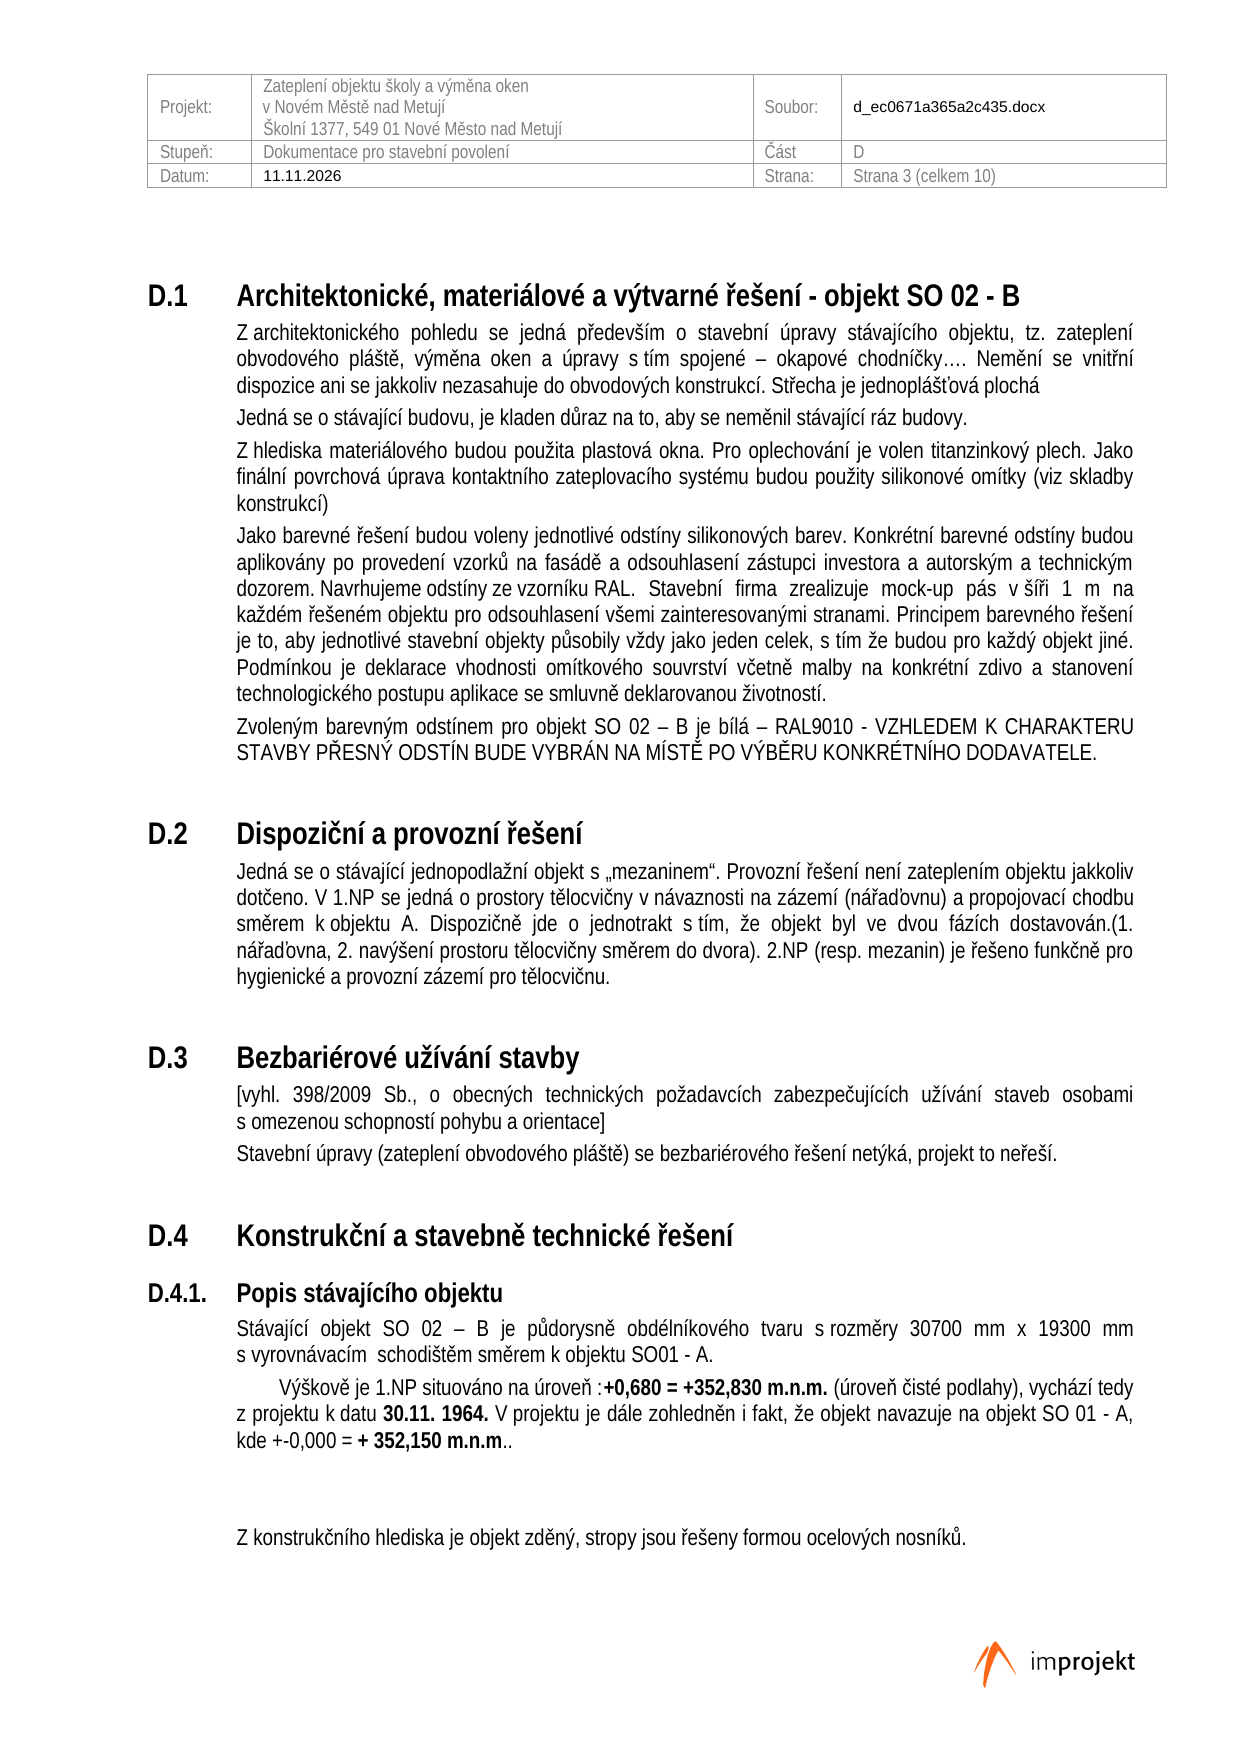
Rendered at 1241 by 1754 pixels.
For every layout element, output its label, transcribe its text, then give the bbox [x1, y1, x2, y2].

subtitle Architektonické, materiálové a výtvarné řešení - objekt SO 02 - B [148, 277, 1134, 313]
subtitle Dispoziční a provozní řešení [148, 816, 1134, 851]
text Výškově je 1.NP situováno na úroveň :+0,680 = +352,830 m.n.m. (úroveň čisté podlahy), vychází tedy z projektu k datu 30.11. 1964. V projektu je dále zohledněn i fakt, že objekt navazuje na objekt SO 01 - A, kde +-0,000 = + 352,150 m.n.m.. [236, 1374, 1134, 1453]
text [vyhl. 398/2009 Sb., o obecných technických požadavcích zabezpečujících užívání staveb osobami s omezenou schopností pohybu a orientace] [236, 1081, 1134, 1134]
picture [972, 1639, 1137, 1689]
text Zvoleným barevným odstínem pro objekt SO 02 – B je bílá – RAL9010 - VZHLEDEM K CHARAKTERU STAVBY PŘESNÝ ODSTÍN BUDE VYBRÁN NA MÍSTĚ PO VÝBĚRU KONKRÉTNÍHO DODAVATELE. [236, 713, 1134, 766]
text Z hlediska materiálového budou použita plastová okna. Pro oplechování je volen titanzinkový plech. Jako finální povrchová úprava kontaktního zateplovacího systému budou použity silikonové omítky (viz skladby konstrukcí) [236, 437, 1134, 516]
text Jedná se o stávající jednopodlažní objekt s „mezaninem“. Provozní řešení není zateplením objektu jakkoliv dotčeno. V 1.NP se jedná o prostory tělocvičny v návaznosti na zázemí (nářaďovnu) a propojovací chodbu směrem k objektu A. Dispozičně jde o jednotrakt s tím, že objekt byl ve dvou fázích dostavován.(1. nářaďovna, 2. navýšení prostoru tělocvičny směrem do dvora). 2.NP (resp. mezanin) je řešeno funkčně pro hygienické a provozní zázemí pro tělocvičnu. [236, 858, 1134, 989]
subtitle Bezbariérové užívání stavby [148, 1039, 1134, 1075]
text Z architektonického pohledu se jedná především o stavební úpravy stávajícího objektu, tz. zateplení obvodového pláště, výměna oken a úpravy s tím spojené – okapové chodníčky…. Nemění se vnitřní dispozice ani se jakkoliv nezasahuje do obvodových konstrukcí. Střecha je jednoplášťová plochá [236, 319, 1134, 398]
text Jedná se o stávající budovu, je kladen důraz na to, aby se neměnil stávající ráz budovy. [236, 404, 1134, 431]
subtitle Popis stávajícího objektu [148, 1278, 1134, 1309]
text Z konstrukčního hlediska je objekt zděný, stropy jsou řešeny formou ocelových nosníků. [236, 1524, 1134, 1551]
text Stavební úpravy (zateplení obvodového pláště) se bezbariérového řešení netýká, projekt to neřeší. [236, 1140, 1134, 1167]
text Jako barevné řešení budou voleny jednotlivé odstíny silikonových barev. Konkrétní barevné odstíny budou aplikovány po provedení vzorků na fasádě a odsouhlasení zástupci investora a autorským a technickým dozorem. Navrhujeme odstíny ze vzorníku RAL. Stavební firma zrealizuje mock-up pás v šíři 1 m na každém řešeném objektu pro odsouhlasení všemi zainteresovanými stranami. Principem barevného řešení je to, aby jednotlivé stavební objekty působily vždy jako jeden celek, s tím že budou pro každý objekt jiné. Podmínkou je deklarace vhodnosti omítkového souvrství včetně malby na konkrétní zdivo a stanovení technologického postupu aplikace se smluvně deklarovanou životností. [236, 522, 1134, 707]
subtitle Konstrukční a stavebně technické řešení [148, 1217, 1134, 1253]
text Stávající objekt SO 02 – B je půdorysně obdélníkového tvaru s rozměry 30700 mm x 19300 mm s vyrovnávacím schodištěm směrem k objektu SO01 - A. [236, 1315, 1134, 1368]
